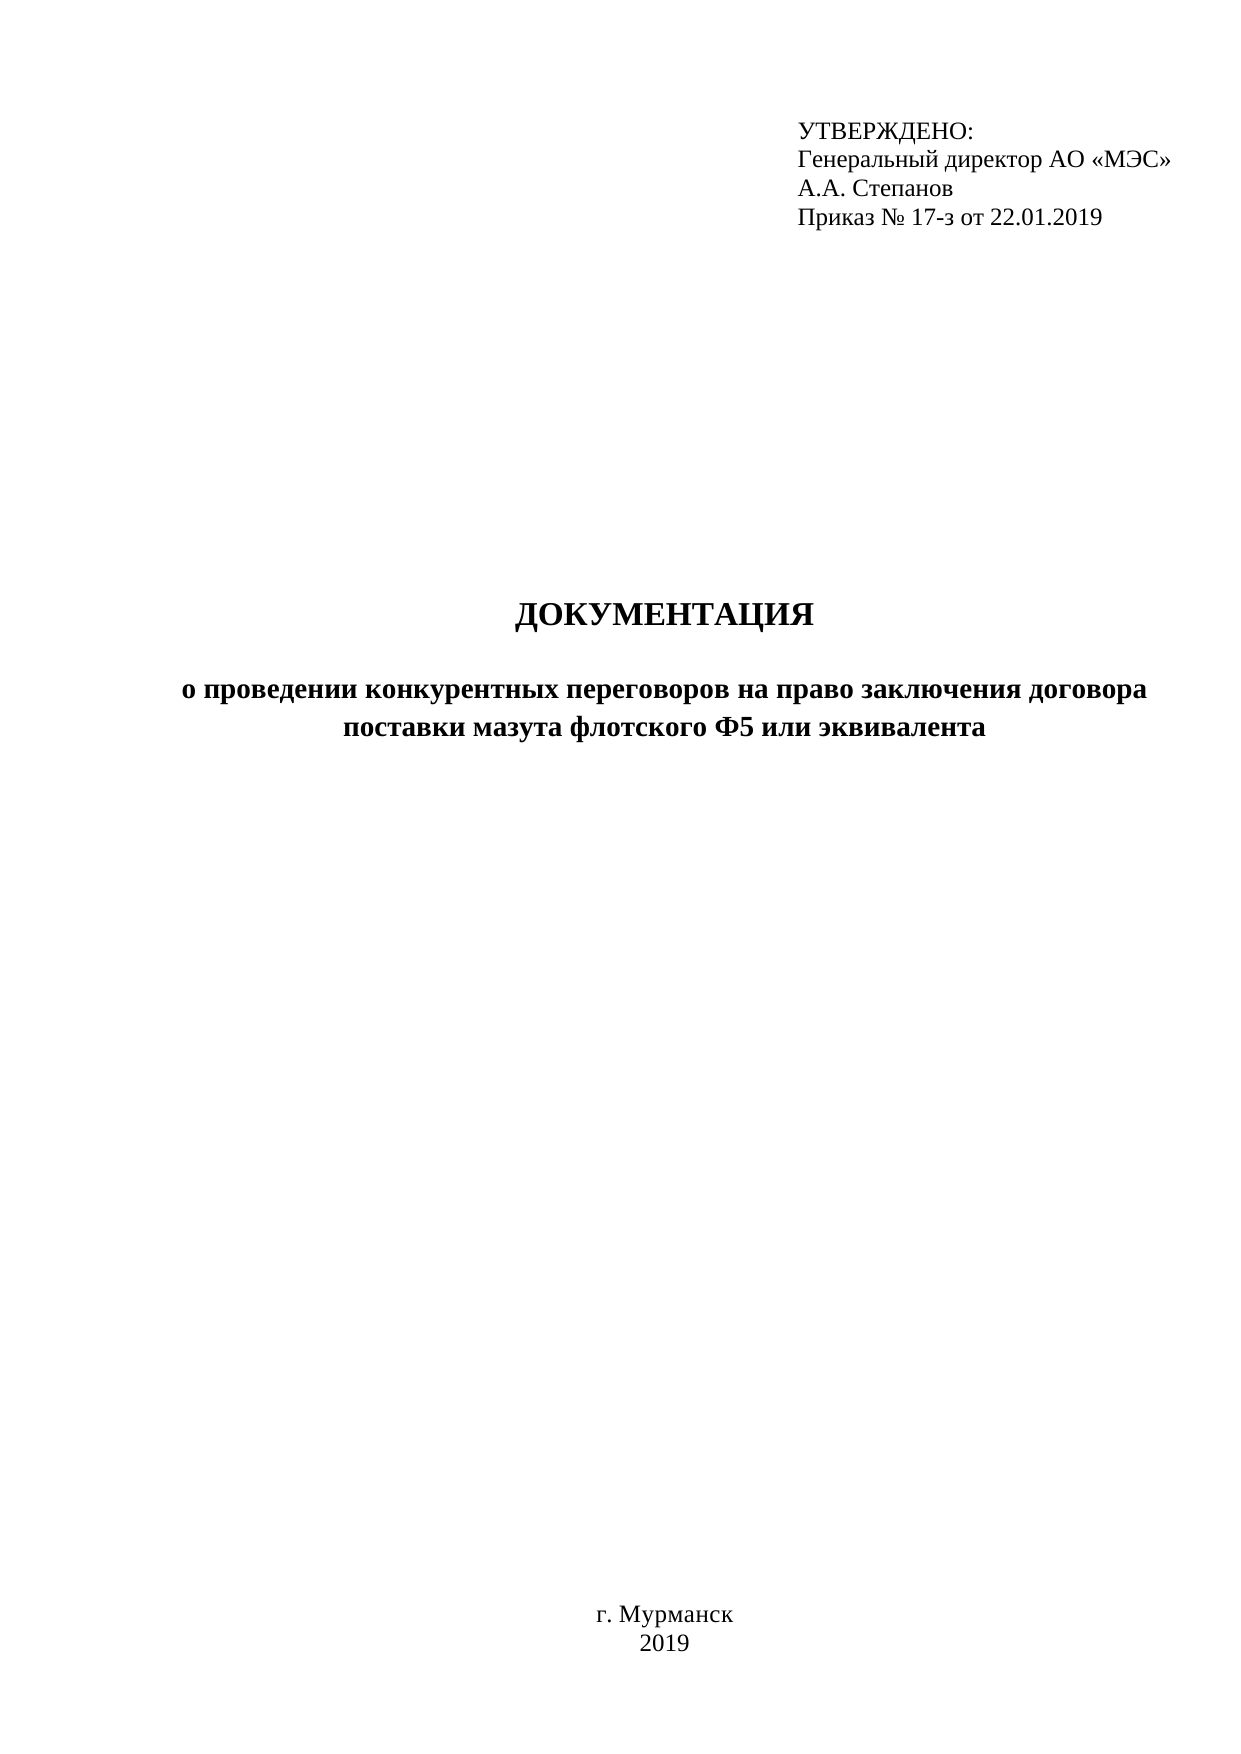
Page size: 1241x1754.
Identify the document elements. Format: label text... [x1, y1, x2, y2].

text А.А. Степанов [59, 173, 1181, 202]
text о проведении конкурентных переговоров на право заключения договора поставки мазута флотского Ф5 или эквивалента [148, 671, 1181, 743]
text Приказ № 17-з от 22.01.2019 [148, 202, 1181, 231]
text г. Мурманск [148, 1599, 1181, 1628]
text ДОКУМЕНТАЦИЯ [148, 594, 1181, 633]
text Генеральный директор АО «МЭС» [59, 144, 1181, 173]
text 2019 [148, 1628, 1181, 1657]
text УТВЕРЖДЕНО: [59, 116, 1181, 144]
